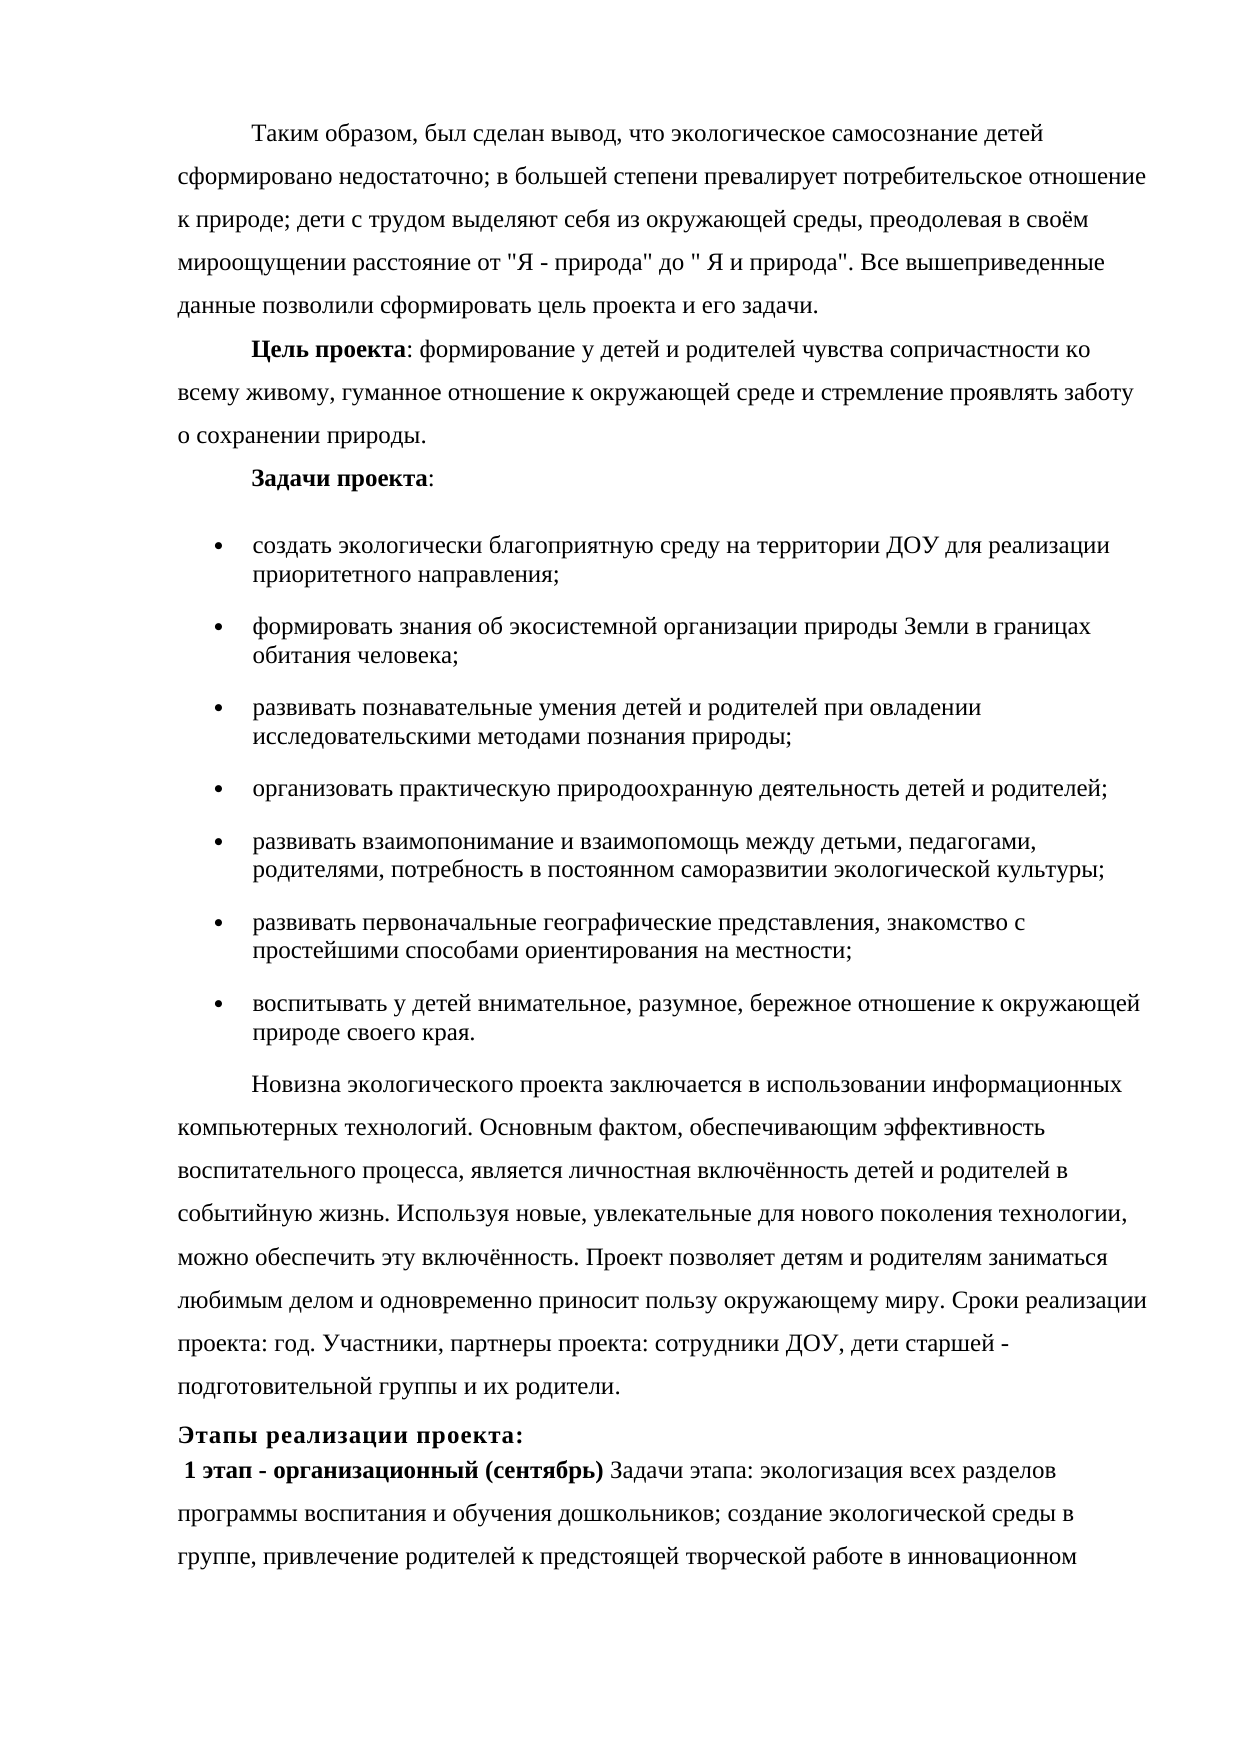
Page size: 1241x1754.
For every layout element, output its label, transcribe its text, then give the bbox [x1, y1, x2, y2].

text Задачи проекта: [177, 463, 1152, 492]
list организовать практическую природоохранную деятельность детей и родителей; [215, 773, 1152, 802]
text Цель проекта: формирование у детей и родителей чувства сопричастности ко всему живому, гуманное отношение к окружающей среде и стремление проявлять заботу о сохранении природы. [177, 334, 1152, 449]
list развивать познавательные умения детей и родителей при овладении исследовательскими методами познания природы; [215, 692, 1152, 750]
list воспитывать у детей внимательное, разумное, бережное отношение к окружающей природе своего края. [215, 988, 1152, 1046]
text Этапы реализации проекта: [177, 1420, 1152, 1449]
text Таким образом, был сделан вывод, что экологическое самосознание детей сформировано недостаточно; в большей степени превалирует потребительское отношение к природе; дети с трудом выделяют себя из окружающей среды, преодолевая в своём мироощущении расстояние от "Я - природа" до " Я и природа". Все вышеприведенные данные позволили сформировать цель проекта и его задачи. [177, 118, 1152, 319]
list создать экологически благоприятную среду на территории ДОУ для реализации приоритетного направления; [215, 530, 1152, 587]
text Новизна экологического проекта заключается в использовании информационных компьютерных технологий. Основным фактом, обеспечивающим эффективность воспитательного процесса, является личностная включённость детей и родителей в событийную жизнь. Используя новые, увлекательные для нового поколения технологии, можно обеспечить эту включённость. Проект позволяет детям и родителям заниматься любимым делом и одновременно приносит пользу окружающему миру. Сроки реализации проекта: год. Участники, партнеры проекта: сотрудники ДОУ, дети старшей -подготовительной группы и их родители. [177, 1069, 1152, 1400]
list развивать первоначальные географические представления, знакомство с простейшими способами ориентирования на местности; [215, 907, 1152, 964]
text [177, 1455, 1152, 1570]
list формировать знания об экосистемной организации природы Земли в границах обитания человека; [215, 611, 1152, 668]
list развивать взаимопонимание и взаимопомощь между детьми, педагогами, родителями, потребность в постоянном саморазвитии экологической культуры; [215, 826, 1152, 883]
